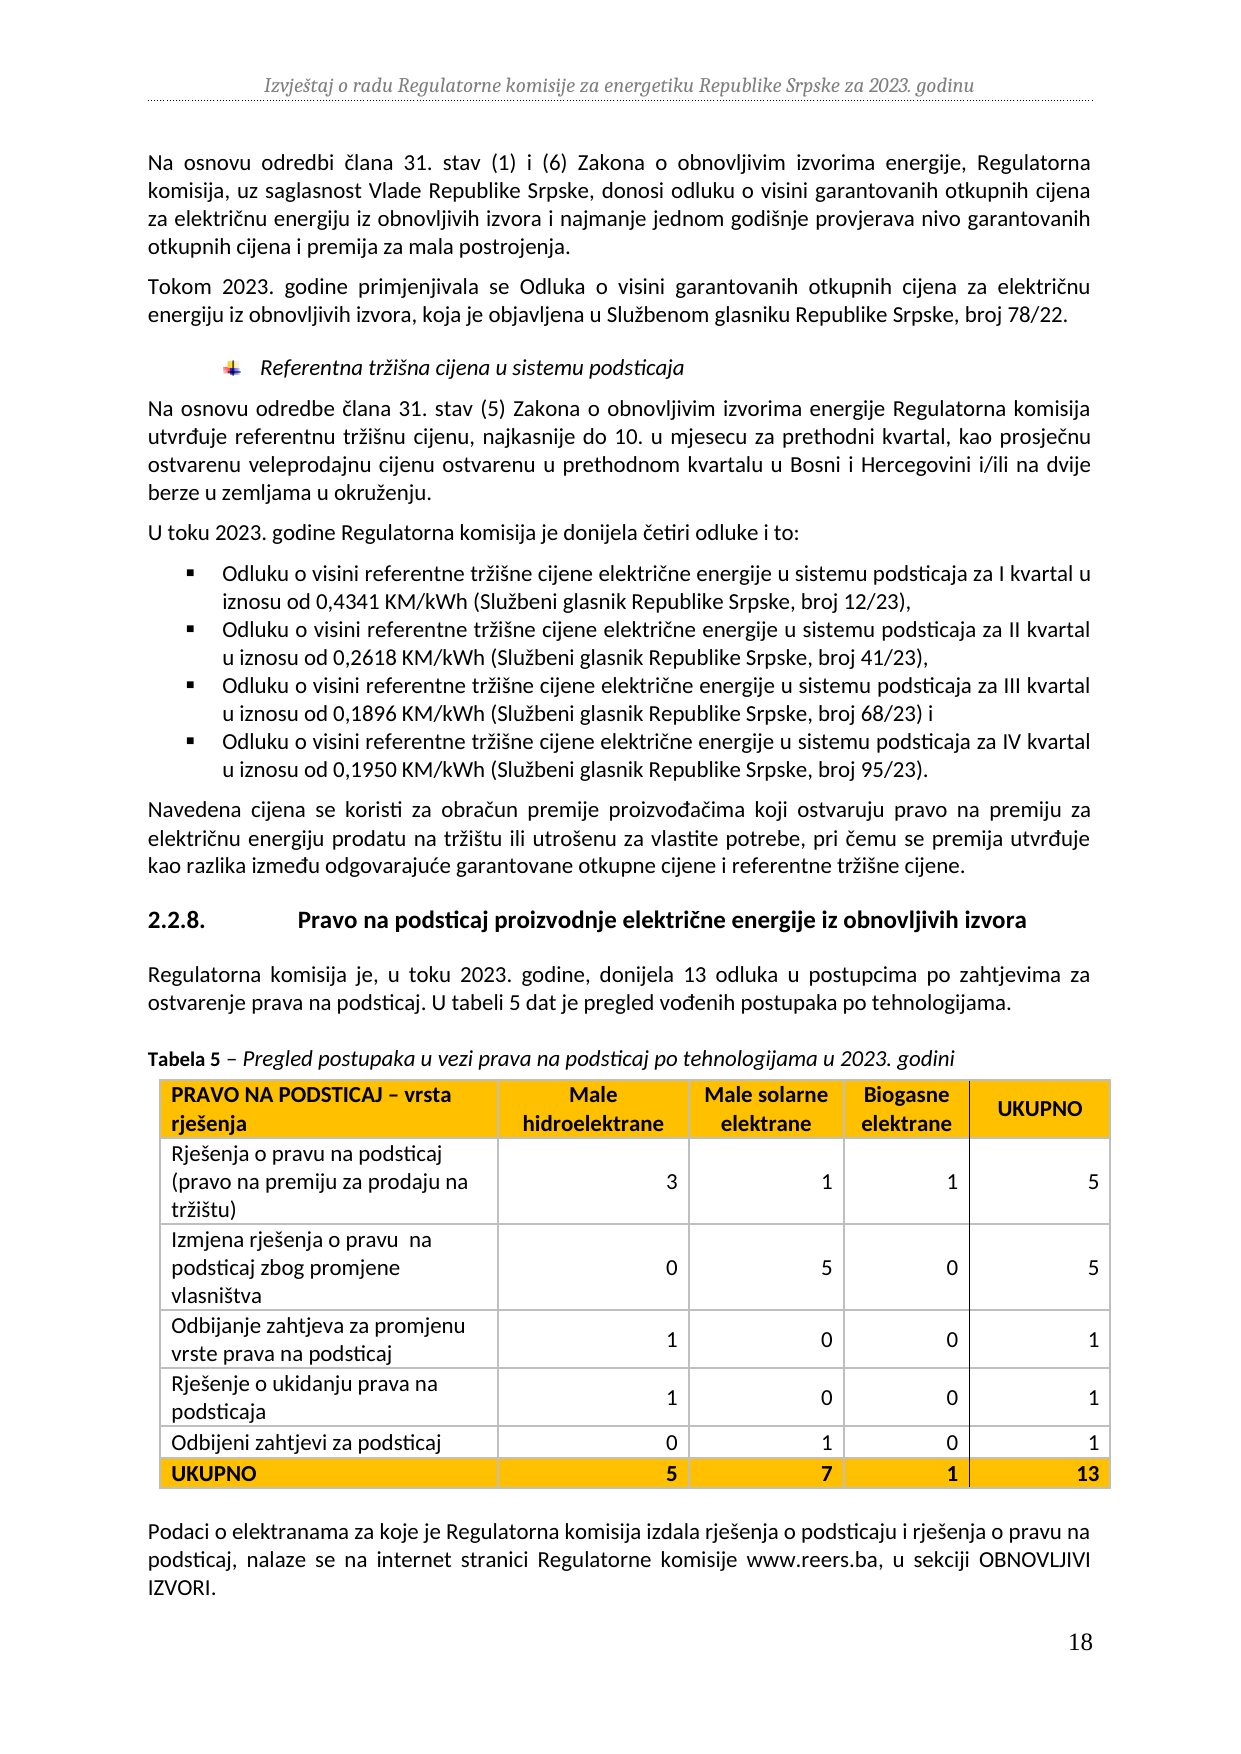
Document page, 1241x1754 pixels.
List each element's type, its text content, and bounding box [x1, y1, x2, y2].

table_cell 1 [970, 1427, 1109, 1457]
text Regulatorna komisija je, u toku 2023. godine, donijela 13 odluka u postupcima po zahtjevima za ostvarenje prava na podsticaj. U tabeli 5 dat je pregled vođenih postupaka po tehnologijama. [148, 960, 1093, 1016]
table_cell 7 [690, 1459, 843, 1487]
text Na osnovu odredbe člana 31. stav (5) Zakona o obnovljivim izvorima energije Regulatorna komisija utvrđuje referentnu tržišnu cijenu, najkasnije do 10. u mjesecu za prethodni kvartal, kao prosječnu ostvarenu veleprodajnu cijenu ostvarenu u prethodnom kvartalu u Bosni i Hercegovini i/ili na dvije berze u zemljama u okruženju. [148, 394, 1093, 506]
table_cell 0 [499, 1225, 688, 1309]
table_cell 1 [499, 1369, 688, 1425]
table_cell Rješenja o pravu na podsticaj (pravo na premiju za prodaju na tržištu) [161, 1139, 497, 1223]
table_cell 0 [690, 1311, 843, 1367]
table_header UKUPNO [970, 1081, 1109, 1137]
table_cell Rješenje o ukidanju prava na podsticaja [161, 1369, 497, 1425]
table_cell 5 [970, 1139, 1109, 1223]
table_cell 0 [845, 1311, 969, 1367]
text Tokom 2023. godine primjenjivala se Odluka o visini garantovanih otkupnih cijena za električnu energiju iz obnovljivih izvora, koja je objavljena u Službenom glasniku Republike Srpske, broj 78/22. [148, 272, 1093, 328]
table_cell 0 [690, 1369, 843, 1425]
list Odluku o visini referentne tržišne cijene električne energije u sistemu podsticaja za III kvartal u iznosu od 0,1896 KM/kWh (Službeni glasnik Republike Srpske, broj 68/23) i [185, 671, 1093, 727]
table_cell 0 [845, 1225, 969, 1309]
table_cell 1 [690, 1427, 843, 1457]
table_cell Odbijanje zahtjeva za promjenu vrste prava na podsticaj [161, 1311, 497, 1367]
table_cell 1 [690, 1139, 843, 1223]
table_cell Izmjena rješenja o pravu na podsticaj zbog promjene vlasništva [161, 1225, 497, 1309]
table_cell 5 [499, 1459, 688, 1487]
table_cell 1 [970, 1311, 1109, 1367]
table_header Biogasne elektrane [845, 1081, 969, 1137]
text Navedena cijena se koristi za obračun premije proizvođačima koji ostvaruju pravo na premiju za električnu energiju prodatu na tržištu ili utrošenu za vlastite potrebe, pri čemu se premija utvrđuje kao razlika između odgovarajuće garantovane otkupne cijene i referentne tržišne cijene. [148, 796, 1093, 880]
text U toku 2023. godine Regulatorna komisija je donijela četiri odluke i to: [148, 518, 1093, 546]
list Referentna tržišna cijena u sistemu podsticaja [223, 353, 1093, 381]
table_header PRAVO NA PODSTICAJ – vrsta rješenja [161, 1081, 497, 1137]
table_cell 13 [970, 1459, 1109, 1487]
table_cell 1 [845, 1459, 969, 1487]
list Odluku o visini referentne tržišne cijene električne energije u sistemu podsticaja za I kvartal u iznosu od 0,4341 KM/kWh (Službeni glasnik Republike Srpske, broj 12/23), [185, 559, 1093, 615]
table_cell UKUPNO [161, 1459, 497, 1487]
table_cell 0 [499, 1427, 688, 1457]
text Tabela 5 – Pregled postupaka u vezi prava na podsticaj po tehnologijama u 2023. godini [148, 1044, 1093, 1072]
table_cell 0 [845, 1427, 969, 1457]
text Na osnovu odredbi člana 31. stav (1) i (6) Zakona o obnovljivim izvorima energije, Regulatorna komisija, uz saglasnost Vlade Republike Srpske, donosi odluku o visini garantovanih otkupnih cijena za električnu energiju iz obnovljivih izvora i najmanje jednom godišnje provjerava nivo garantovanih otkupnih cijena i premija za mala postrojenja. [148, 148, 1093, 260]
list Odluku o visini referentne tržišne cijene električne energije u sistemu podsticaja za IV kvartal u iznosu od 0,1950 KM/kWh (Službeni glasnik Republike Srpske, broj 95/23). [185, 727, 1093, 783]
table_cell 0 [845, 1369, 969, 1425]
subtitle Pravo na podsticaj proizvodnje električne energije iz obnovljivih izvora [148, 905, 1093, 935]
table_cell 5 [690, 1225, 843, 1309]
text Podaci o elektranama za koje je Regulatorna komisija izdala rješenja o podsticaju i rješenja o pravu na podsticaj, nalaze se na internet stranici Regulatorne komisije www.reers.ba, u sekciji OBNOVLJIVI IZVORI. [148, 1517, 1093, 1601]
table_cell 5 [970, 1225, 1109, 1309]
table_cell 1 [970, 1369, 1109, 1425]
table_cell Odbijeni zahtjevi za podsticaj [161, 1427, 497, 1457]
list Odluku o visini referentne tržišne cijene električne energije u sistemu podsticaja za II kvartal u iznosu od 0,2618 KM/kWh (Službeni glasnik Republike Srpske, broj 41/23), [185, 615, 1093, 671]
table_cell 1 [845, 1139, 969, 1223]
table_header Male solarne elektrane [690, 1081, 843, 1137]
table_cell 3 [499, 1139, 688, 1223]
table_header Male hidroelektrane [499, 1081, 688, 1137]
picture [223, 359, 241, 376]
table_cell 1 [499, 1311, 688, 1367]
